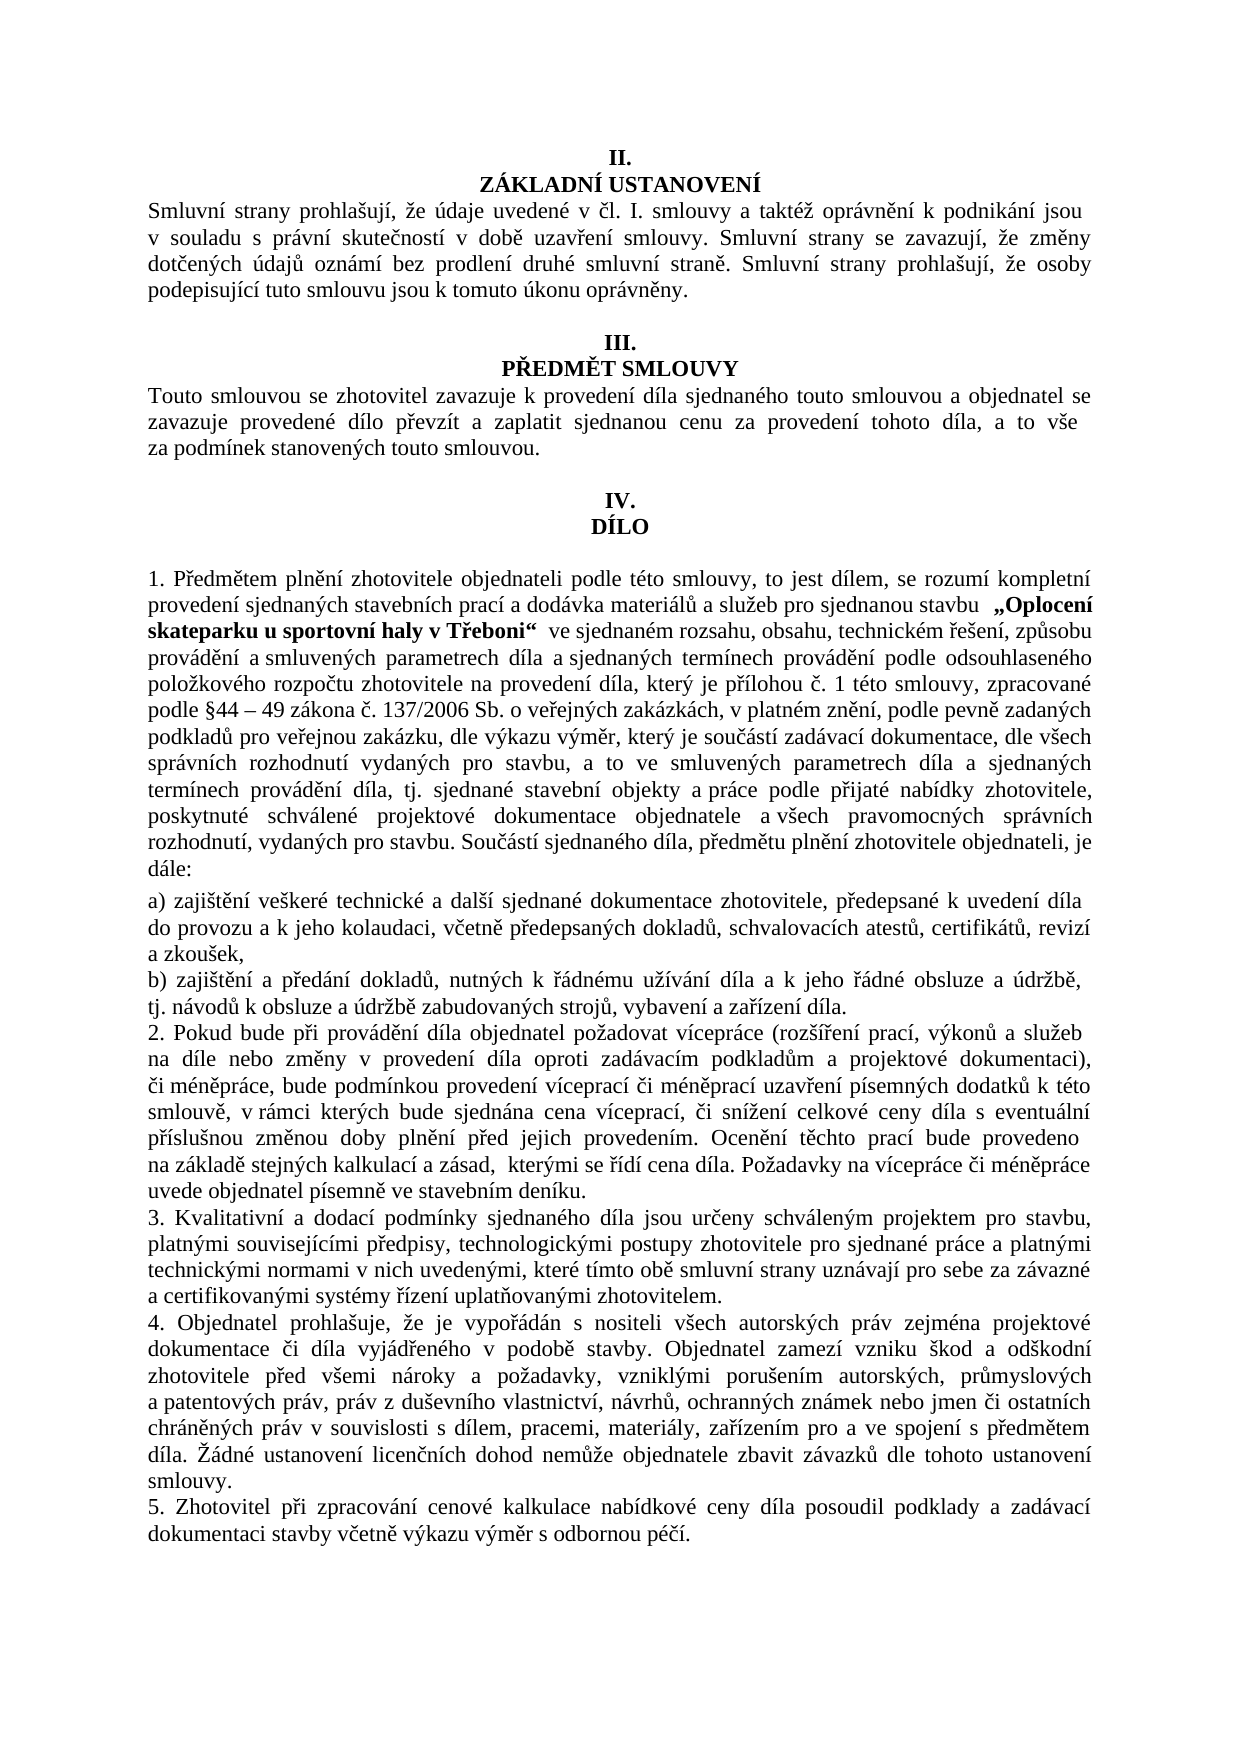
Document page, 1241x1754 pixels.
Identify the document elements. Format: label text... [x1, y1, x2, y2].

subtitle 1. Předmětem plnění zhotovitele objednateli podle této smlouvy, to jest dílem, se rozumí kompletní provedení sjednaných stavebních prací a dodávka materiálů a služeb pro sjednanou stavbu „Oplocení skateparku u sportovní haly v Třeboni“ ve sjednaném rozsahu, obsahu, technickém řešení, způsobu provádění a smluvených parametrech díla a sjednaných termínech provádění podle odsouhlaseného položkového rozpočtu zhotovitele na provedení díla, který je přílohou č. 1 této smlouvy, zpracované podle §44 – 49 zákona č. 137/2006 Sb. o veřejných zakázkách, v platném znění, podle pevně zadaných podkladů pro veřejnou zakázku, dle výkazu výměr, který je součástí zadávací dokumentace, dle všech správních rozhodnutí vydaných pro stavbu, a to ve smluvených parametrech díla a sjednaných termínech provádění díla, tj. sjednané stavební objekty a práce podle přijaté nabídky zhotovitele, poskytnuté schválené projektové dokumentace objednatele a všech pravomocných správních rozhodnutí, vydaných pro stavbu. Součástí sjednaného díla, předmětu plnění zhotovitele objednateli, je dále: [148, 565, 1093, 881]
text 4. Objednatel prohlašuje, že je vypořádán s nositeli všech autorských práv zejména projektové dokumentace či díla vyjádřeného v podobě stavby. Objednatel zamezí vzniku škod a odškodní zhotovitele před všemi nároky a požadavky, vzniklými porušením autorských, průmyslových a patentových práv, práv z duševního vlastnictví, návrhů, ochranných známek nebo jmen či ostatních chráněných práv v souvislosti s dílem, pracemi, materiály, zařízením pro a ve spojení s předmětem díla. Žádné ustanovení licenčních dohod nemůže objednatele zbavit závazků dle tohoto ustanovení smlouvy. [148, 1309, 1093, 1493]
text 3. Kvalitativní a dodací podmínky sjednaného díla jsou určeny schváleným projektem pro stavbu, platnými souvisejícími předpisy, technologickými postupy zhotovitele pro sjednané práce a platnými technickými normami v nich uvedenými, které tímto obě smluvní strany uznávají pro sebe za závazné a certifikovanými systémy řízení uplatňovanými zhotovitelem. [148, 1203, 1093, 1309]
text Smluvní strany prohlašují, že údaje uvedené v čl. I. smlouvy a taktéž oprávnění k podnikání jsou v souladu s právní skutečností v době uzavření smlouvy. Smluvní strany se zavazují, že změny dotčených údajů oznámí bez prodlení druhé smluvní straně. Smluvní strany prohlašují, že osoby podepisující tuto smlouvu jsou k tomuto úkonu oprávněny. [148, 197, 1093, 303]
text DÍLO [148, 513, 1093, 540]
text III. [148, 329, 1093, 355]
text PŘEDMĚT SMLOUVY [148, 355, 1093, 382]
text IV. [148, 487, 1093, 513]
text ZÁKLADNÍ USTANOVENÍ [148, 171, 1093, 197]
text 2. Pokud bude při provádění díla objednatel požadovat vícepráce (rozšíření prací, výkonů a služeb na díle nebo změny v provedení díla oproti zadávacím podkladům a projektové dokumentaci), či méněpráce, bude podmínkou provedení víceprací či méněprací uzavření písemných dodatků k této smlouvě, v rámci kterých bude sjednána cena víceprací, či snížení celkové ceny díla s eventuální příslušnou změnou doby plnění před jejich provedením. Ocenění těchto prací bude provedeno na základě stejných kalkulací a zásad, kterými se řídí cena díla. Požadavky na vícepráce či méněpráce uvede objednatel písemně ve stavebním deníku. [148, 1019, 1093, 1203]
text 5. Zhotovitel při zpracování cenové kalkulace nabídkové ceny díla posoudil podklady a zadávací dokumentaci stavby včetně výkazu výměr s odbornou péčí. [148, 1493, 1093, 1546]
text II. [148, 144, 1093, 171]
text a) zajištění veškeré technické a další sjednané dokumentace zhotovitele, předepsané k uvedení díla do provozu a k jeho kolaudaci, včetně předepsaných dokladů, schvalovacích atestů, certifikátů, revizí a zkoušek, [148, 887, 1093, 966]
text Touto smlouvou se zhotovitel zavazuje k provedení díla sjednaného touto smlouvou a objednatel se zavazuje provedené dílo převzít a zaplatit sjednanou cenu za provedení tohoto díla, a to vše za podmínek stanovených touto smlouvou. [148, 382, 1093, 461]
text b) zajištění a předání dokladů, nutných k řádnému užívání díla a k jeho řádné obsluze a údržbě, tj. návodů k obsluze a údržbě zabudovaných strojů, vybavení a zařízení díla. [148, 966, 1093, 1019]
